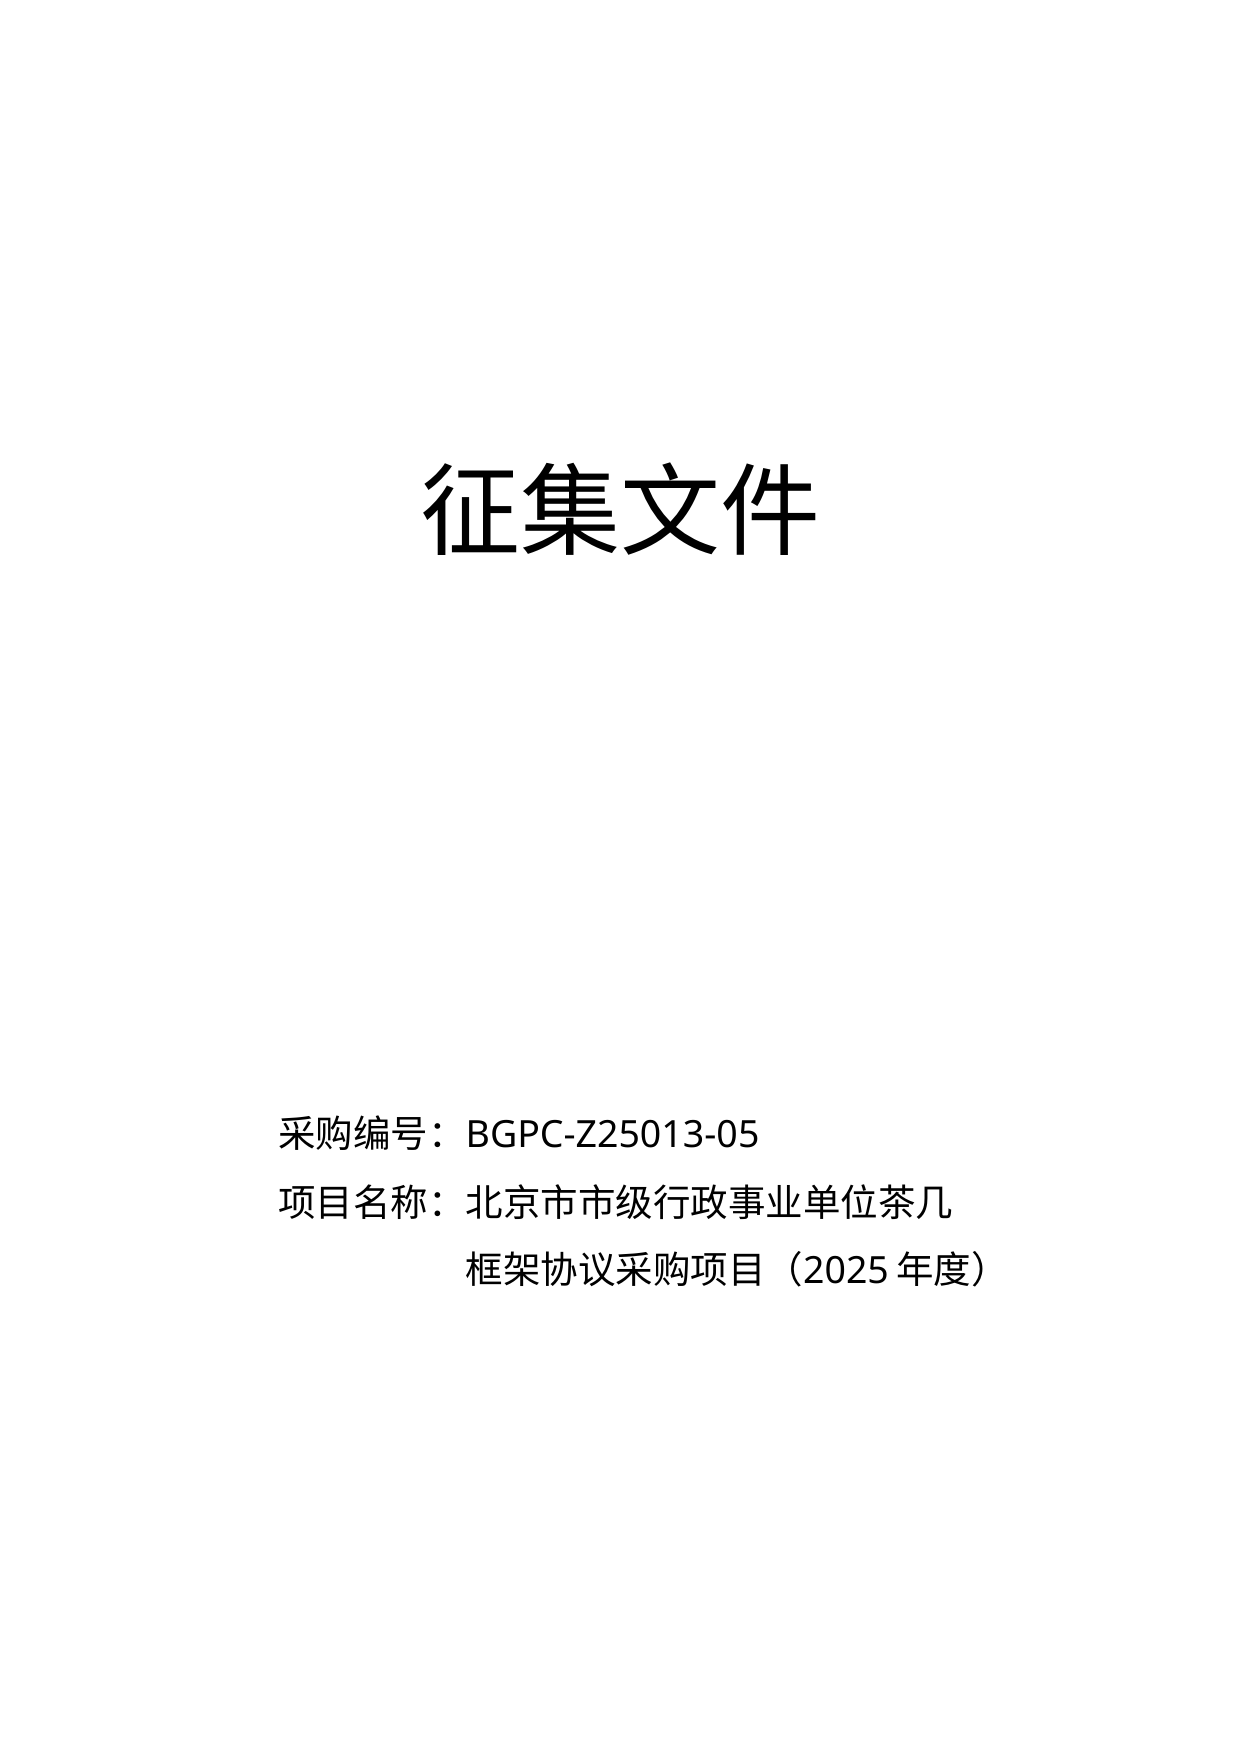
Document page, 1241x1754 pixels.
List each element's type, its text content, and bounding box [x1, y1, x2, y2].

text 项目名称：北京市市级行政事业单位茶几 [278, 1166, 1075, 1233]
text 框架协议采购项目（2025年度） [465, 1233, 1075, 1301]
text 征集文件 [165, 418, 1075, 588]
text 采购编号：BGPC-Z25013-05 [165, 1098, 1075, 1166]
